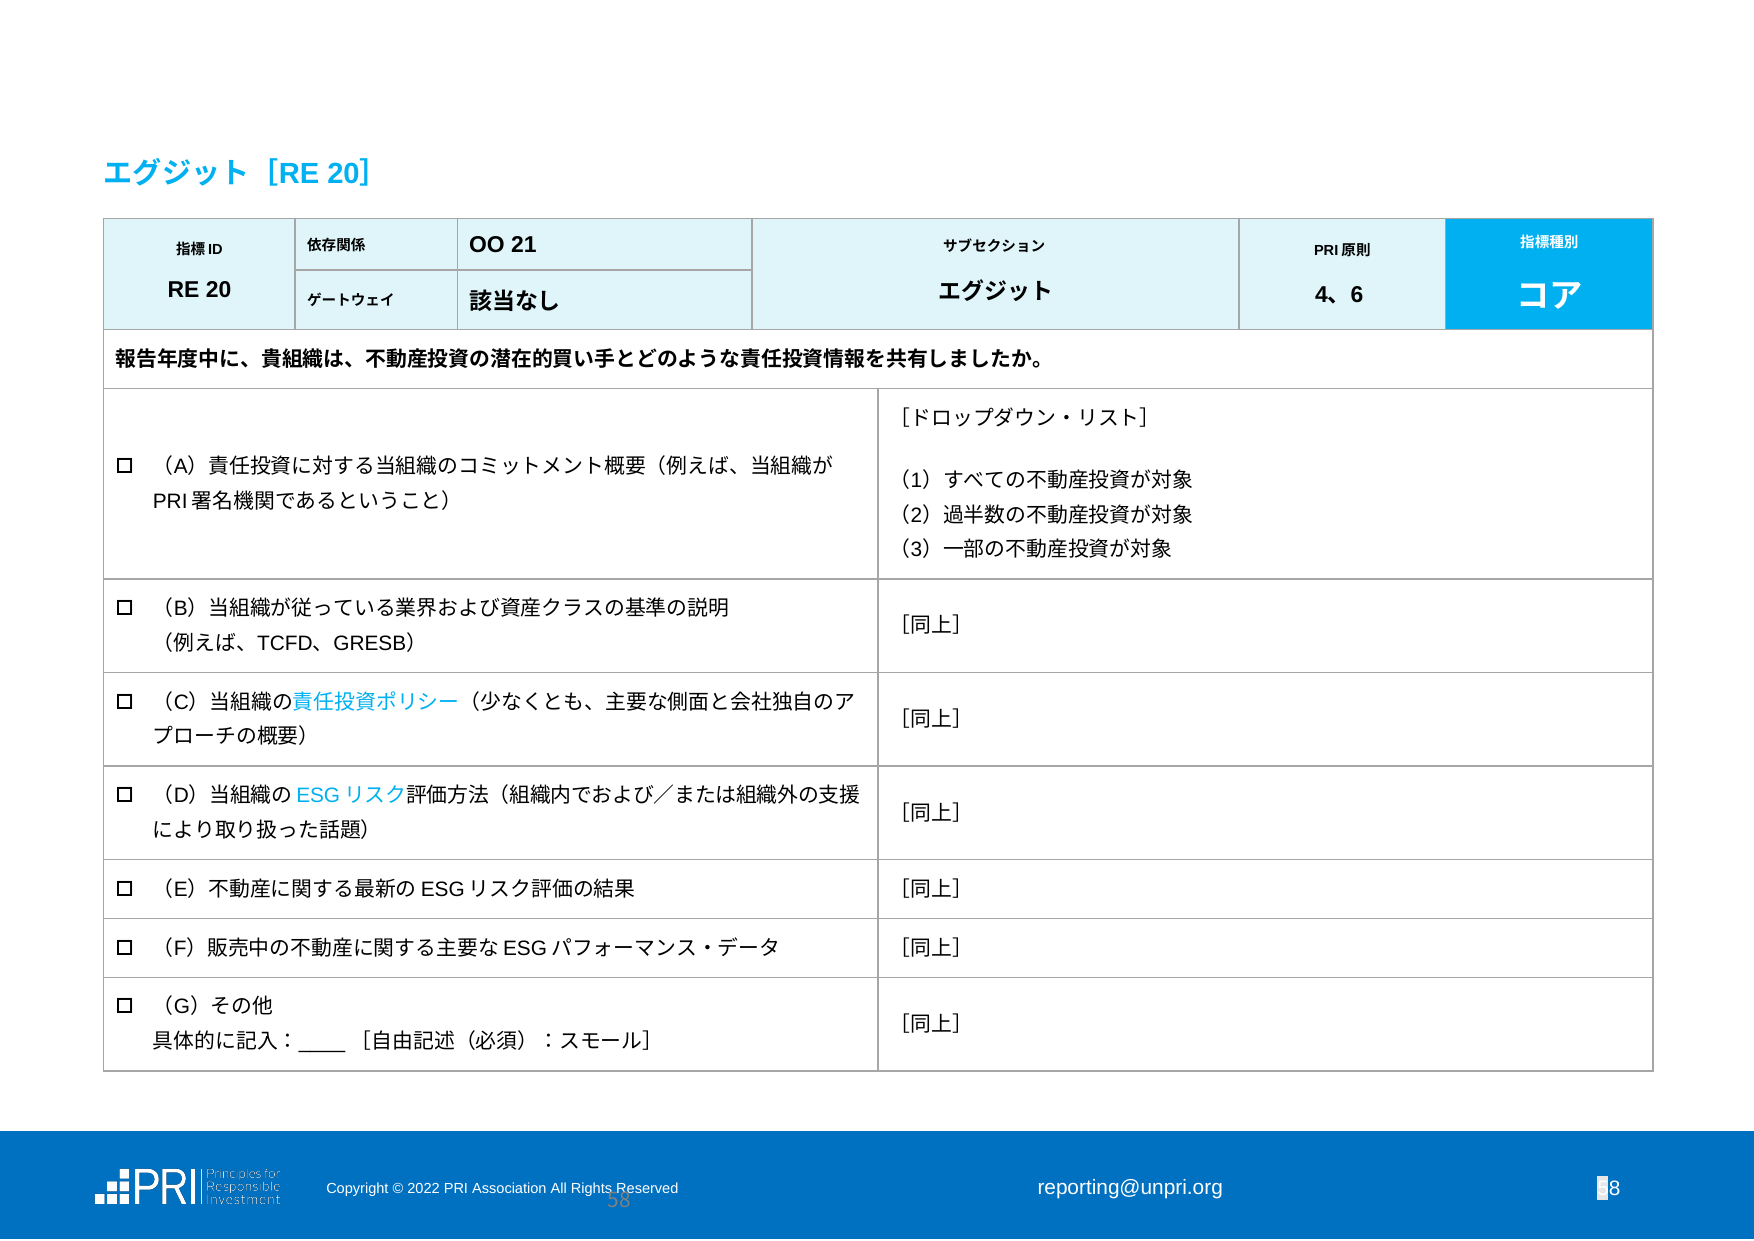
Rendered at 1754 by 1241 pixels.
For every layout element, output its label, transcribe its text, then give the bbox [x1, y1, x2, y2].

table_cell （F）販売中の不動産に関する主要なESGパフォーマンス・データ [104, 919, 877, 976]
table_header 依存関係 [296, 219, 457, 269]
table_header 指標ID RE 20 [104, 219, 294, 329]
table_cell ゲートウェイ [296, 271, 457, 329]
table_cell ［同上］ [879, 919, 1652, 976]
table_cell 該当なし [458, 271, 751, 329]
table_cell （B）当組織が従っている業界および資産クラスの基準の説明 （例えば、TCFD、GRESB） [104, 580, 877, 672]
picture [92, 1166, 282, 1207]
table_cell （C）当組織の責任投資ポリシー（少なくとも、主要な側面と会社独自のアプローチの概要） [104, 673, 877, 765]
table_cell （A）責任投資に対する当組織のコミットメント概要（例えば、当組織が PRI署名機関であるということ） [104, 389, 877, 578]
table_header OO 21 [458, 219, 751, 269]
table_cell （G）その他 具体的に記入：____ ［自由記述（必須）：スモール］ [104, 978, 877, 1070]
subtitle エグジット［RE 20］ [103, 150, 1654, 192]
table_header サブセクション エグジット [753, 219, 1238, 329]
table_header 指標種別 コア [1446, 219, 1652, 329]
table_cell ［同上］ [879, 978, 1652, 1070]
table_cell 報告年度中に、貴組織は、不動産投資の潜在的買い手とどのような責任投資情報を共有しましたか。 [104, 330, 1652, 388]
table_cell ［同上］ [879, 767, 1652, 859]
table_header PRI原則 4、6 [1240, 219, 1445, 329]
table_cell （E）不動産に関する最新のESGリスク評価の結果 [104, 860, 877, 918]
table_cell ［ドロップダウン・リスト］ （1）すべての不動産投資が対象 （2）過半数の不動産投資が対象 （3）一部の不動産投資が対象 [879, 389, 1652, 578]
table_cell ［同上］ [879, 860, 1652, 918]
table_cell （D）当組織のESGリスク評価方法（組織内でおよび／または組織外の支援により取り扱った話題） [104, 767, 877, 859]
table_cell ［同上］ [879, 673, 1652, 765]
table_cell ［同上］ [879, 580, 1652, 672]
